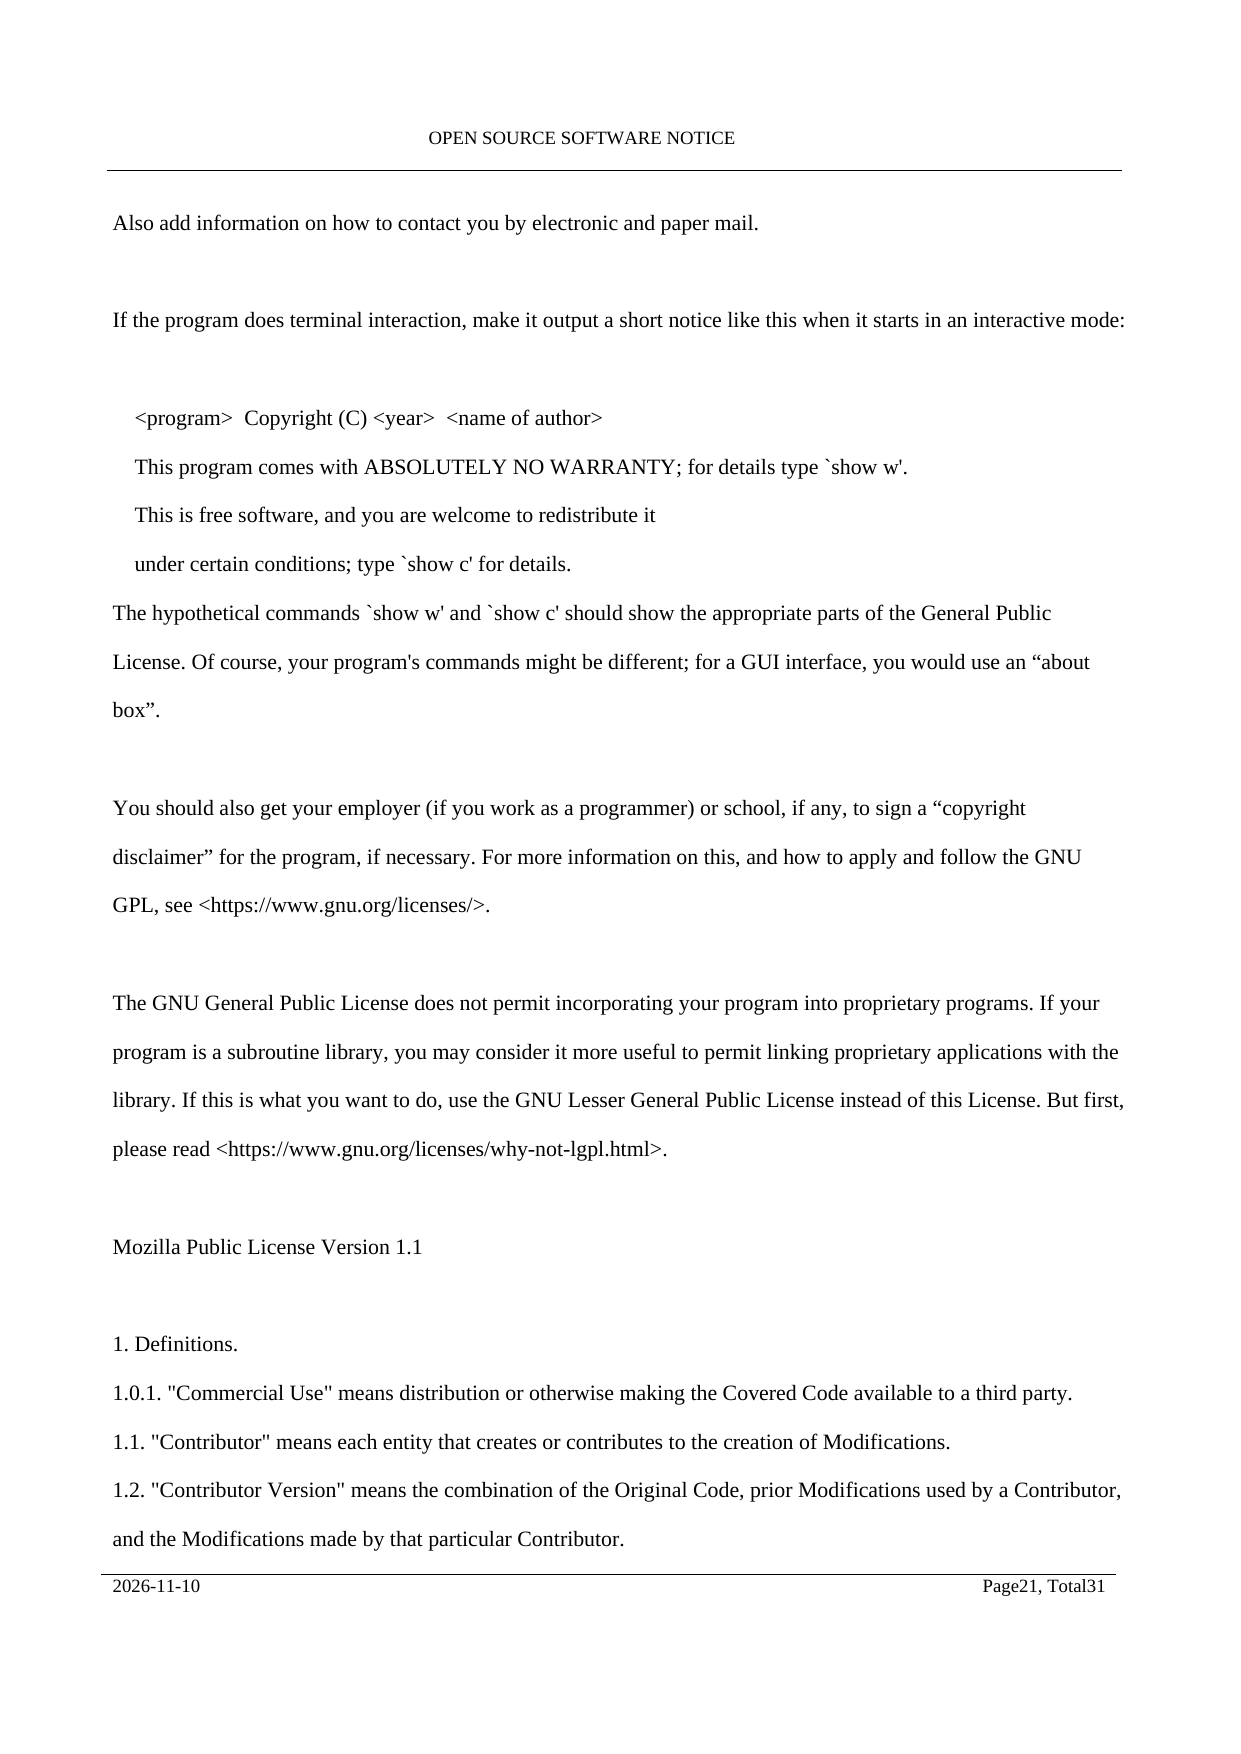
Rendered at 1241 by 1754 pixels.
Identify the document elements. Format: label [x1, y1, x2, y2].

text [112, 206, 1128, 1555]
